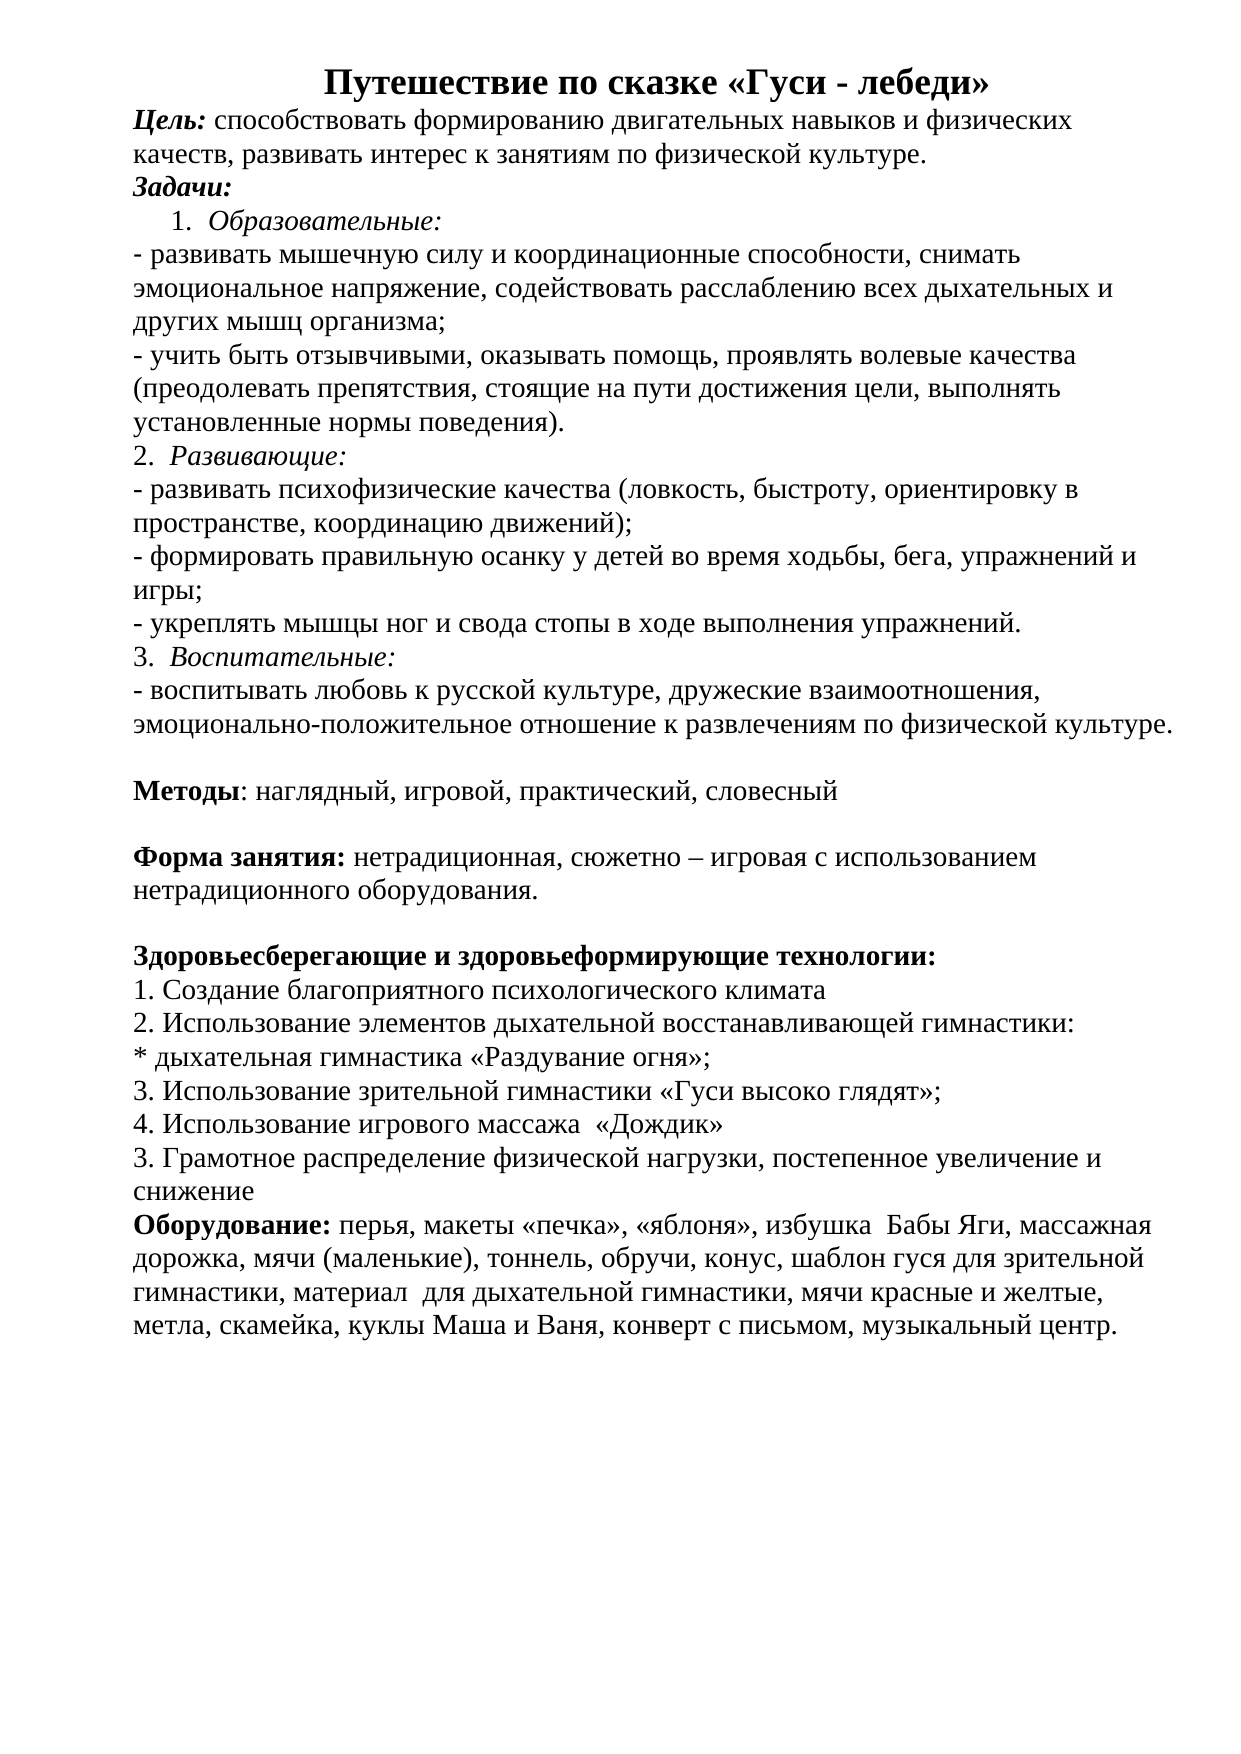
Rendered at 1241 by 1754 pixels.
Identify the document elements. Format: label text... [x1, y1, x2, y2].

text Путешествие по сказке «Гуси - лебеди» [133, 59, 1181, 102]
text - укреплять мышцы ног и свода стопы в ходе выполнения упражнений. [133, 605, 1181, 639]
text - учить быть отзывчивыми, оказывать помощь, проявлять волевые качества (преодолевать препятствия, стоящие на пути достижения цели, выполнять установленные нормы поведения). [133, 337, 1181, 438]
text - развивать психофизические качества (ловкость, быстроту, ориентировку в пространстве, координацию движений); [133, 471, 1181, 538]
text Цель: способствовать формированию двигательных навыков и физических качеств, развивать интерес к занятиям по физической культуре. [133, 102, 1181, 169]
text 2. Развивающие: [133, 438, 1181, 471]
text Методы: наглядный, игровой, практический, словесный [133, 773, 1181, 807]
text Форма занятия: нетрадиционная, сюжетно – игровая с использованием нетрадиционного оборудования. Здоровьесберегающие и здоровьеформирующие технологии: 1. Создание благоприятного психологического климата [133, 807, 1181, 1006]
text - воспитывать любовь к русской культуре, дружеские взаимоотношения, эмоционально-положительное отношение к развлечениям по физической культуре. [133, 672, 1181, 739]
text 4. Использование игрового массажа «Дождик» [133, 1106, 1181, 1140]
text * дыхательная гимнастика «Раздувание огня»; [133, 1039, 1181, 1073]
text 3. Использование зрительной гимнастики «Гуси высоко глядят»; [133, 1073, 1181, 1106]
text - формировать правильную осанку у детей во время ходьбы, бега, упражнений и игры; [133, 538, 1181, 605]
text 3. Грамотное распределение физической нагрузки, постепенное увеличение и снижение [133, 1140, 1181, 1207]
text Задачи: [133, 169, 1181, 203]
text 2. Использование элементов дыхательной восстанавливающей гимнастики: [133, 1006, 1181, 1039]
text 3. Воспитательные: [133, 639, 1181, 672]
text Оборудование: перья, макеты «печка», «яблоня», избушка Бабы Яги, массажная дорожка, мячи (маленькие), тоннель, обручи, конус, шаблон гуся для зрительной гимнастики, материал для дыхательной гимнастики, мячи красные и желтые, метла, скамейка, куклы Маша и Ваня, конверт с письмом, музыкальный центр. [133, 1207, 1181, 1341]
text - развивать мышечную силу и координационные способности, снимать эмоциональное напряжение, содействовать расслаблению всех дыхательных и других мышц организма; [133, 236, 1181, 337]
list Образовательные: [170, 203, 1181, 236]
